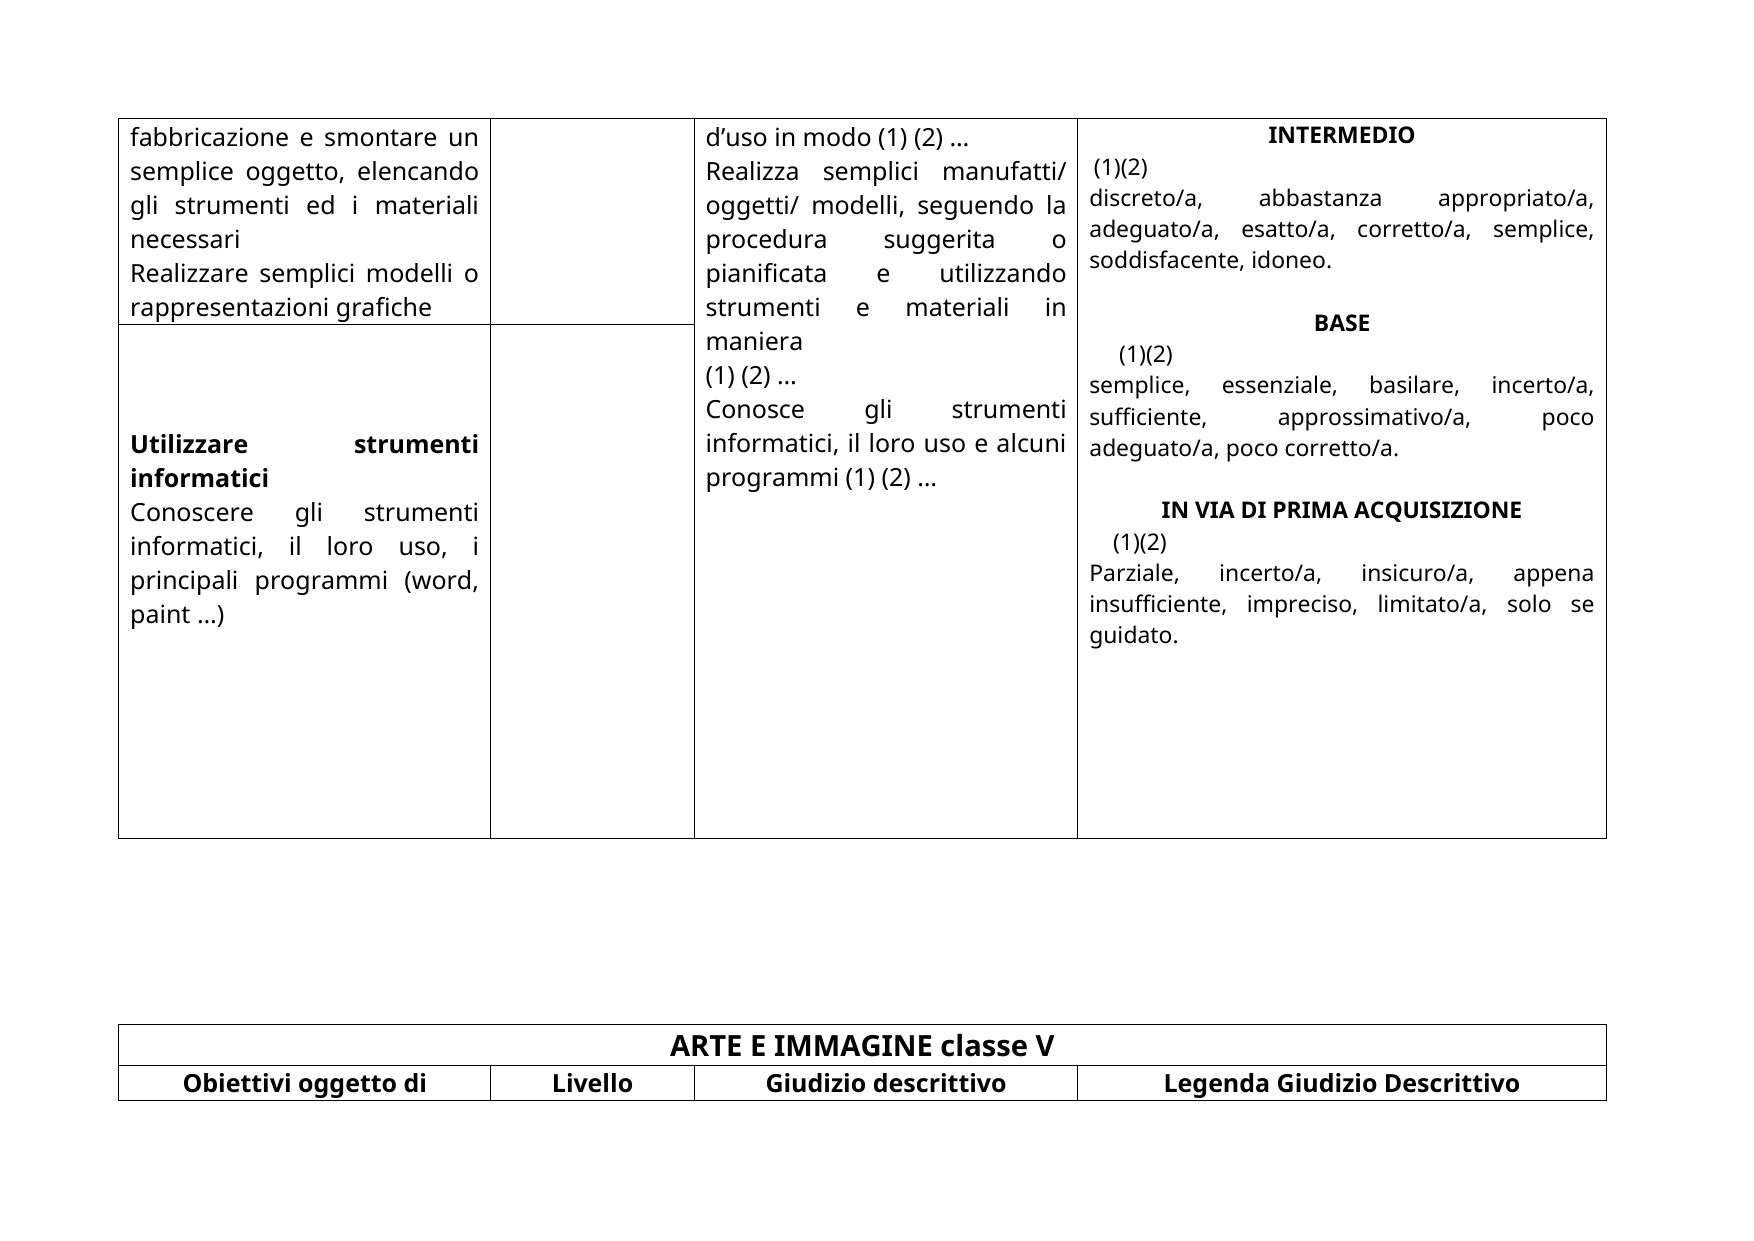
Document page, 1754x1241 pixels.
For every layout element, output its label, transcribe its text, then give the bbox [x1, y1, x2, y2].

table_header ARTE E IMMAGINE classe V [119, 1025, 1606, 1065]
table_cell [695, 1066, 1077, 1100]
table_cell [491, 119, 694, 323]
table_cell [119, 119, 490, 323]
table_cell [1078, 1066, 1606, 1100]
table_cell [491, 325, 694, 838]
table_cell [695, 119, 1077, 838]
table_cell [1078, 119, 1606, 838]
table_cell Utilizzare strumenti informatici Conoscere gli strumenti informatici, il loro uso, i principali programmi (word, paint …) [119, 325, 490, 838]
table_cell Livello raggiunto [491, 1066, 694, 1100]
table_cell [119, 1066, 490, 1100]
